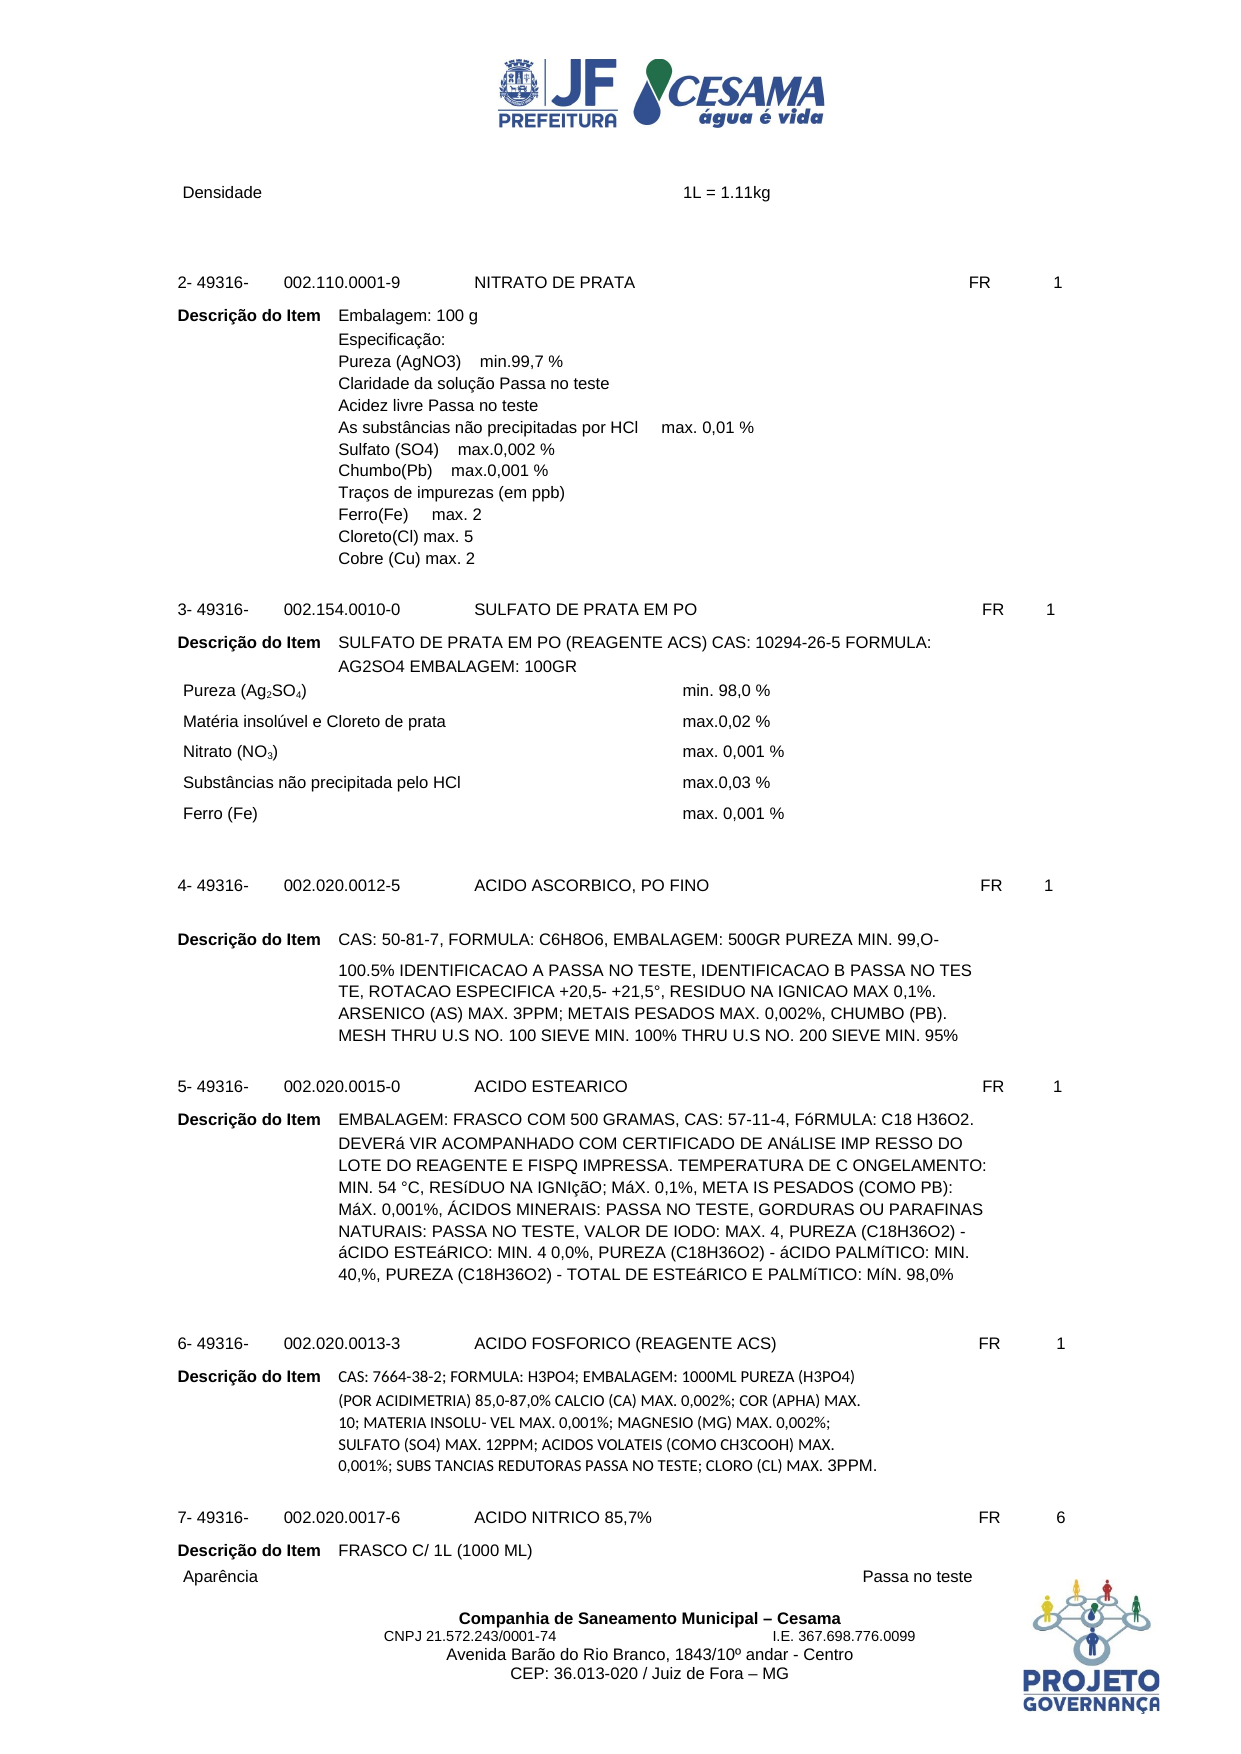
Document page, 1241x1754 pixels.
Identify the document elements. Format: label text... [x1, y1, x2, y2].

text SULFATO (SO4) MAX. 12PPM; ACIDOS VOLATEIS (COMO CH3COOH) MAX. [177, 1438, 1122, 1453]
table_cell 1L = 1.11kg [677, 177, 1141, 208]
table_cell max.0,02 % [677, 706, 1137, 737]
text Claridade da solução Passa no teste [177, 377, 1122, 392]
text LOTE DO REAGENTE E FISPQ IMPRESSA. TEMPERATURA DE C ONGELAMENTO: [573, 1159, 1122, 1174]
text 0,001%; SUBS TANCIAS REDUTORAS PASSA NO TESTE; CLORO (CL) MAX. 3PPM. [177, 1459, 1122, 1475]
text 4- 49316- 002.020.0012-5 ACIDO ASCORBICO, PO FINO FR 1 [177, 866, 1122, 898]
table_header Pureza (Ag2SO4) [177, 675, 677, 706]
text Pureza (AgNO3) min.99,7 % [177, 355, 1122, 371]
text Descrição do Item Embalagem: 100 g [177, 302, 1122, 327]
text 7- 49316- 002.020.0017-6 ACIDO NITRICO 85,7% FR 6 [177, 1497, 1122, 1529]
text Descrição do Item FRASCO C/ 1L (1000 ML) [177, 1536, 1122, 1561]
text Sulfato (SO4) max.0,002 % [177, 443, 1122, 458]
text TE, ROTACAO ESPECIFICA +20,5- +21,5°, RESIDUO NA IGNICAO MAX 0,1%. [177, 986, 1122, 1001]
text 6- 49316- 002.020.0013-3 ACIDO FOSFORICO (REAGENTE ACS) FR 1 [177, 1323, 1122, 1356]
text Descrição do Item SULFATO DE PRATA EM PO (REAGENTE ACS) CAS: 10294-26-5 FORMULA: [177, 628, 1122, 653]
text ARSENICO (AS) MAX. 3PPM; METAIS PESADOS MAX. 0,002%, CHUMBO (PB). [177, 1007, 1122, 1023]
table_cell Ferro (Fe) [177, 798, 677, 828]
text Cobre (Cu) max. 2 [177, 552, 1122, 567]
text DEVERá VIR ACOMPANHADO COM CERTIFICADO DE ANáLISE IMP RESSO DO [177, 1137, 1122, 1153]
text MáX. 0,001%, ÁCIDOS MINERAIS: PASSA NO TESTE, GORDURAS OU PARAFINAS [177, 1203, 1122, 1218]
table_header Aparência [177, 1561, 856, 1592]
text Ferro(Fe) max. 2 [177, 508, 1122, 524]
table_header Passa no teste [856, 1561, 1138, 1592]
table_cell Densidade [177, 177, 677, 208]
table_cell Substâncias não precipitada pelo HCl [177, 767, 677, 798]
table_cell max. 0,001 % [677, 798, 1137, 828]
text Especificação: [177, 333, 1122, 349]
text 10; MATERIA INSOLU- VEL MAX. 0,001%; MAGNESIO (MG) MAX. 0,002%; [177, 1416, 1122, 1431]
picture [497, 59, 825, 128]
text 40,%, PUREZA (C18H36O2) - TOTAL DE ESTEáRICO E PALMíTICO: MíN. 98,0% [177, 1268, 1122, 1284]
text Descrição do Item EMBALAGEM: FRASCO COM 500 GRAMAS, CAS: 57-11-4, FóRMULA: C18 H36O2. [177, 1106, 1122, 1131]
table_header min. 98,0 % [677, 675, 1137, 706]
text AG2SO4 EMBALAGEM: 100GR [177, 660, 1122, 675]
text áCIDO ESTEáRICO: MIN. 4 0,0%, PUREZA (C18H36O2) - áCIDO PALMíTICO: MIN. [177, 1247, 1122, 1262]
table_cell Matéria insolúvel e Cloreto de prata [177, 706, 677, 737]
text 2- 49316- 002.110.0001-9 NITRATO DE PRATA FR 1 [177, 263, 1122, 296]
table_cell Nitrato (NO3) [177, 737, 677, 767]
text Traços de impurezas (em ppb) [177, 486, 1122, 502]
text NATURAIS: PASSA NO TESTE, VALOR DE IODO: MAX. 4, PUREZA (C18H36O2) - [177, 1225, 1122, 1240]
text Descrição do Item CAS: 7664-38-2; FORMULA: H3PO4; EMBALAGEM: 1000ML PUREZA (H3PO4) [177, 1362, 1122, 1387]
text Cloreto(Cl) max. 5 [177, 530, 1122, 546]
picture [1023, 1579, 1160, 1714]
text (POR ACIDIMETRIA) 85,0-87,0% CALCIO (CA) MAX. 0,002%; COR (APHA) MAX. [177, 1394, 1122, 1409]
text Descrição do Item CAS: 50-81-7, FORMULA: C6H8O6, EMBALAGEM: 500GR PUREZA MIN. 99,O- [177, 898, 1122, 957]
text MESH THRU U.S NO. 100 SIEVE MIN. 100% THRU U.S NO. 200 SIEVE MIN. 95% [177, 1029, 1122, 1045]
text MIN. 54 °C, RESíDUO NA IGNIçãO; MáX. 0,1%, META IS PESADOS (COMO PB): [177, 1181, 1122, 1196]
text 5- 49316- 002.020.0015-0 ACIDO ESTEARICO FR 1 [177, 1067, 1122, 1099]
text Acidez livre Passa no teste [177, 399, 1122, 414]
text Chumbo(Pb) max.0,001 % [177, 464, 1122, 480]
table_cell max. 0,001 % [677, 737, 1137, 767]
text LOTE DO REAGENTE E FISPQ IMPRESSA. TEMPERATURA DE C ONGELAMENTO: [177, 1159, 572, 1174]
text 100.5% IDENTIFICACAO A PASSA NO TESTE, IDENTIFICACAO B PASSA NO TES [177, 964, 1122, 979]
text 3- 49316- 002.154.0010-0 SULFATO DE PRATA EM PO FR 1 [177, 589, 1122, 622]
table_cell max.0,03 % [677, 767, 1137, 798]
text As substâncias não precipitadas por HCl max. 0,01 % [177, 421, 1122, 436]
